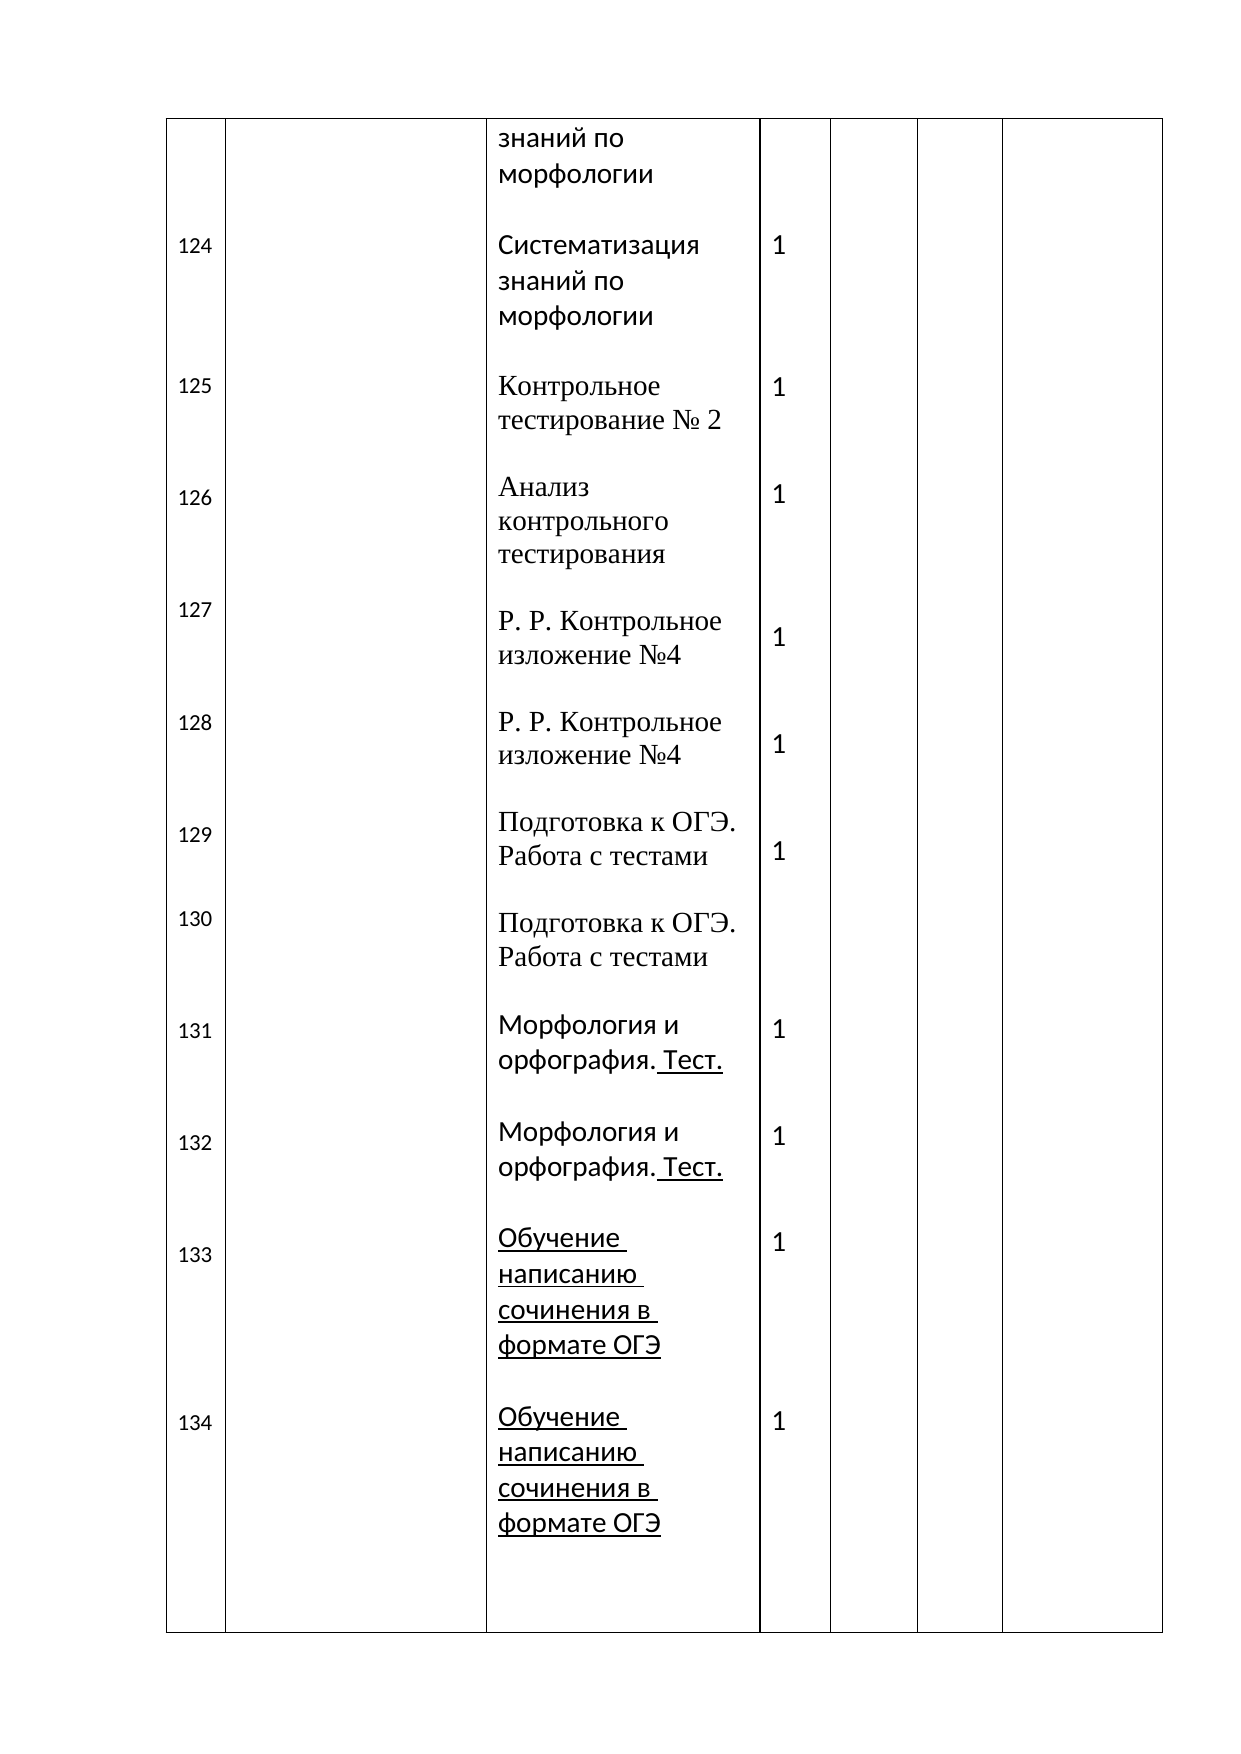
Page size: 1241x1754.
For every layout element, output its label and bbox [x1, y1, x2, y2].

table_cell [1003, 119, 1162, 1632]
table_cell [831, 119, 917, 1632]
table_cell [167, 119, 225, 1632]
table_cell [487, 119, 759, 1632]
table_cell [226, 119, 486, 1632]
table_cell [761, 119, 830, 1632]
table_cell [918, 119, 1002, 1632]
